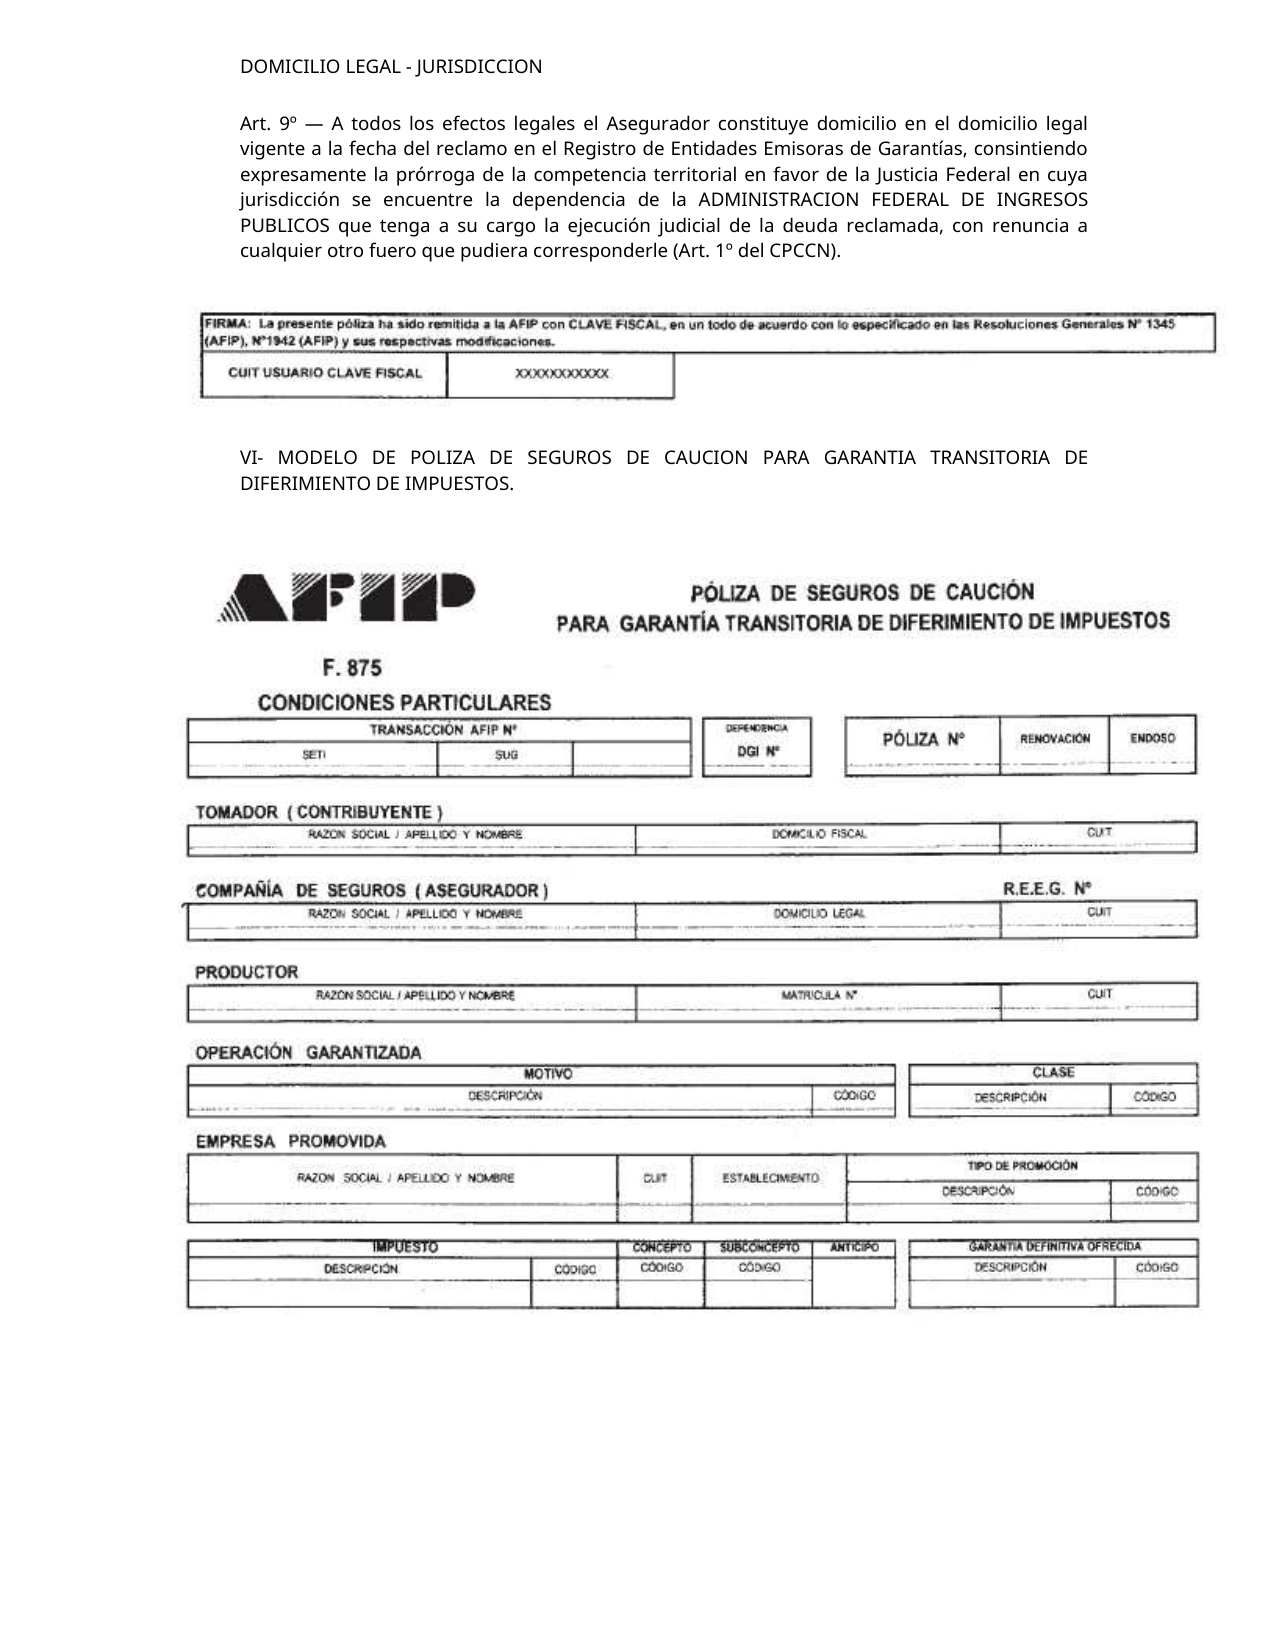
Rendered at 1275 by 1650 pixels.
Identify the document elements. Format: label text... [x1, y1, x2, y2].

text Art. 9º — A todos los efectos legales el Asegurador constituye domicilio en el domicilio legal vigente a la fecha del reclamo en el Registro de Entidades Emisoras de Garantías, consintiendo expresamente la prórroga de la competencia territorial en favor de la Justicia Federal en cuya jurisdicción se encuentre la dependencia de la ADMINISTRACION FEDERAL DE INGRESOS PUBLICOS que tenga a su cargo la ejecución judicial de la deuda reclamada, con renuncia a cualquier otro fuero que pudiera corresponderle (Art. 1º del CPCCN). [240, 110, 1089, 263]
picture [177, 294, 1232, 413]
text DOMICILIO LEGAL - JURISDICCION [240, 53, 1089, 79]
text VI- MODELO DE POLIZA DE SEGUROS DE CAUCION PARA GARANTIA TRANSITORIA DE DIFERIMIENTO DE IMPUESTOS. [240, 444, 1089, 495]
picture [177, 526, 1259, 1369]
